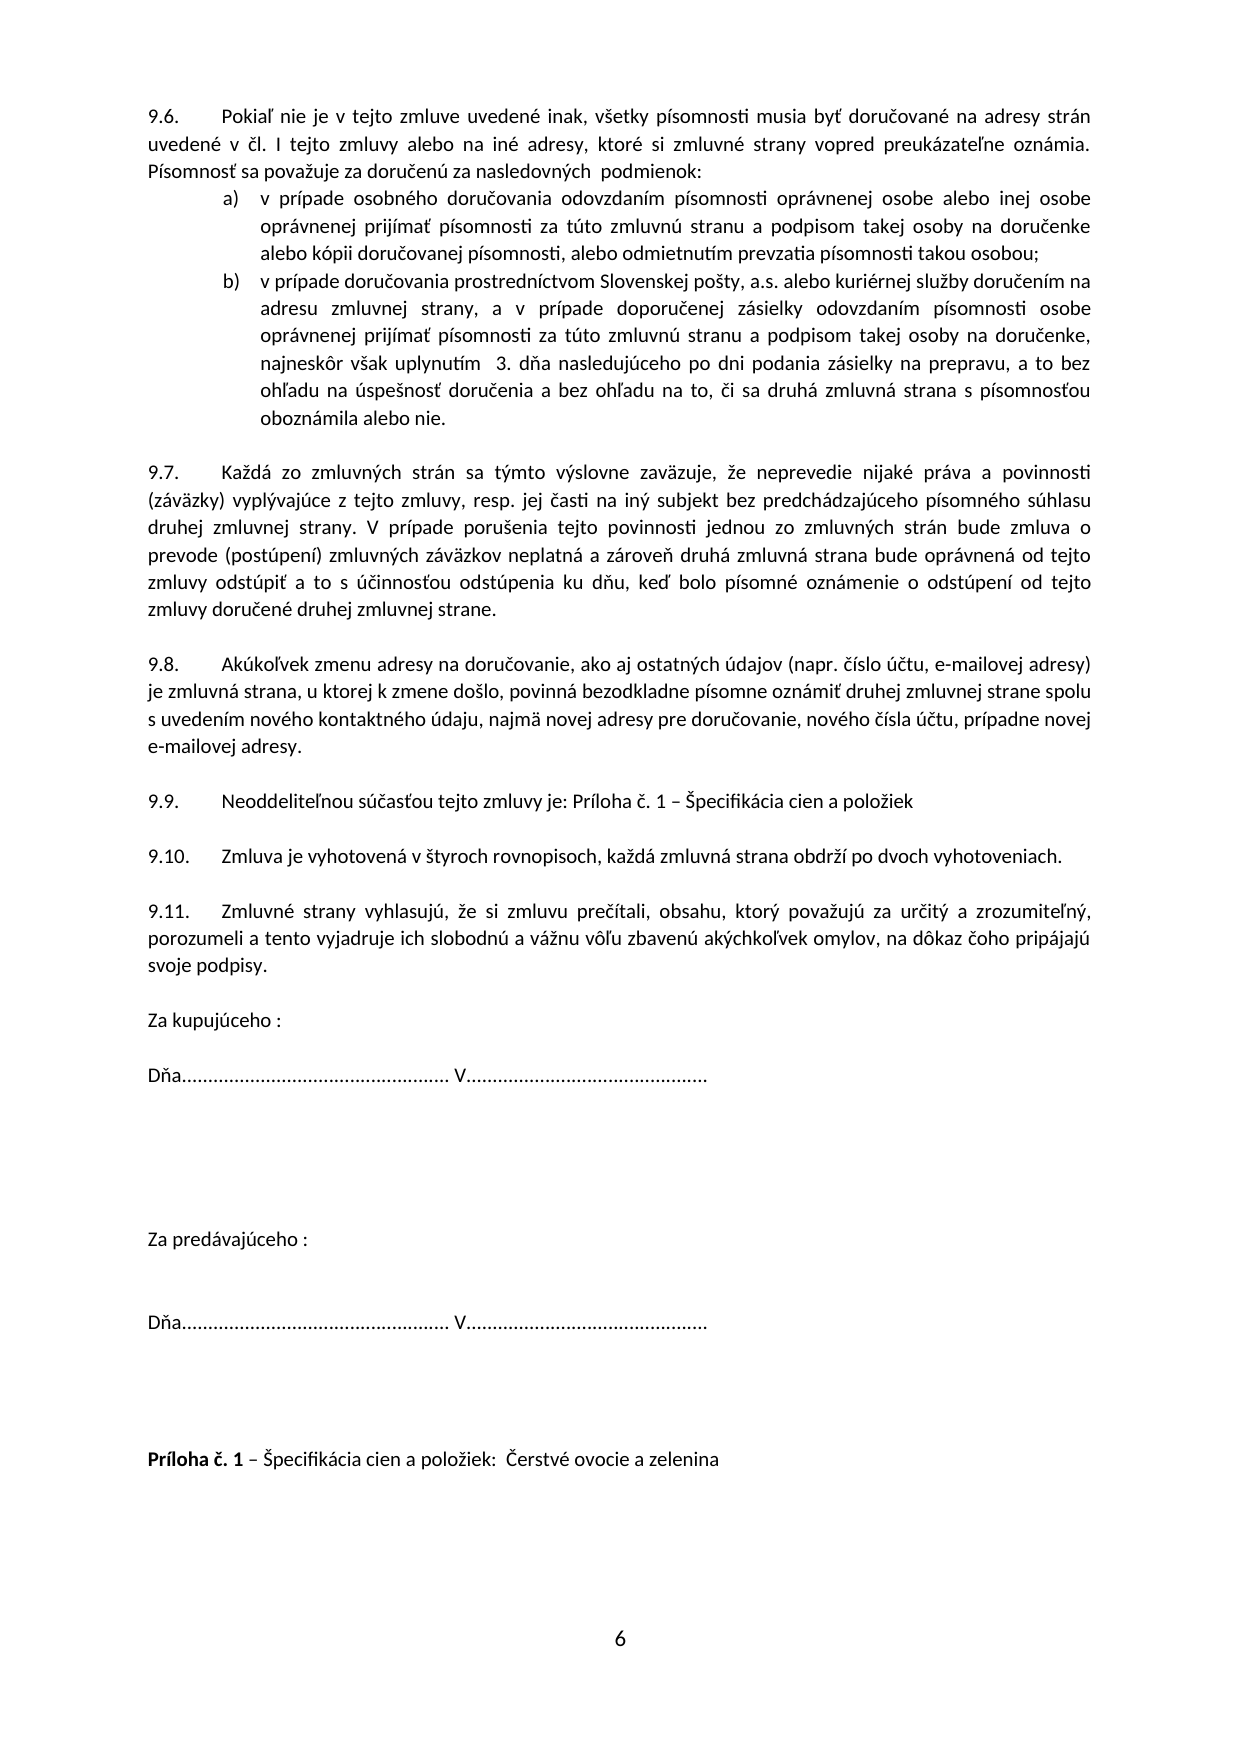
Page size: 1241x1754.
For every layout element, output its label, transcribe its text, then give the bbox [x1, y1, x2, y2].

list Zmluva je vyhotovená v štyroch rovnopisoch, každá zmluvná strana obdrží po dvoch vyhotoveniach. [148, 843, 1093, 868]
text Príloha č. 1 – Špecifikácia cien a položiek: Čerstvé ovocie a zelenina [148, 1446, 1093, 1471]
text Dňa................................................... V.............................................. [148, 1062, 1093, 1088]
list Neoddeliteľnou súčasťou tejto zmluvy je: Príloha č. 1 – Špecifikácia cien a položiek [148, 788, 1093, 814]
text Dňa................................................... V.............................................. [148, 1309, 1093, 1334]
list Za predávajúceho : [148, 1227, 1093, 1252]
list Každá zo zmluvných strán sa týmto výslovne zaväzuje, že neprevedie nijaké práva a povinnosti (záväzky) vyplývajúce z tejto zmluvy, resp. jej časti na iný subjekt bez predchádzajúceho písomného súhlasu druhej zmluvnej strany. V prípade porušenia tejto povinnosti jednou zo zmluvných strán bude zmluva o prevode (postúpení) zmluvných záväzkov neplatná a zároveň druhá zmluvná strana bude oprávnená od tejto zmluvy odstúpiť a to s účinnosťou odstúpenia ku dňu, keď bolo písomné oznámenie o odstúpení od tejto zmluvy doručené druhej zmluvnej strane. [148, 459, 1093, 622]
list Pokiaľ nie je v tejto zmluve uvedené inak, všetky písomnosti musia byť doručované na adresy strán uvedené v čl. I tejto zmluvy alebo na iné adresy, ktoré si zmluvné strany vopred preukázateľne oznámia. Písomnosť sa považuje za doručenú za nasledovných podmienok: [148, 103, 1093, 184]
list Zmluvné strany vyhlasujú, že si zmluvu prečítali, obsahu, ktorý považujú za určitý a zrozumiteľný, porozumeli a tento vyjadruje ich slobodnú a vážnu vôľu zbavenú akýchkoľvek omylov, na dôkaz čoho pripájajú svoje podpisy. [148, 898, 1093, 978]
list Akúkoľvek zmenu adresy na doručovanie, ako aj ostatných údajov (napr. číslo účtu, e-mailovej adresy) je zmluvná strana, u ktorej k zmene došlo, povinná bezodkladne písomne oznámiť druhej zmluvnej strane spolu s uvedením nového kontaktného údaju, najmä novej adresy pre doručovanie, nového čísla účtu, prípadne novej e-mailovej adresy. [148, 651, 1093, 759]
list v prípade doručovania prostredníctvom Slovenskej pošty, a.s. alebo kuriérnej služby doručením na adresu zmluvnej strany, a v prípade doporučenej zásielky odovzdaním písomnosti osobe oprávnenej prijímať písomnosti za túto zmluvnú stranu a podpisom takej osoby na doručenke, najneskôr však uplynutím 3. dňa nasledujúceho po dni podania zásielky na prepravu, a to bez ohľadu na úspešnosť doručenia a bez ohľadu na to, či sa druhá zmluvná strana s písomnosťou oboznámila alebo nie. [223, 268, 1093, 430]
list Za kupujúceho : [148, 1007, 1093, 1033]
list v prípade osobného doručovania odovzdaním písomnosti oprávnenej osobe alebo inej osobe oprávnenej prijímať písomnosti za túto zmluvnú stranu a podpisom takej osoby na doručenke alebo kópii doručovanej písomnosti, alebo odmietnutím prevzatia písomnosti takou osobou; [223, 186, 1093, 266]
